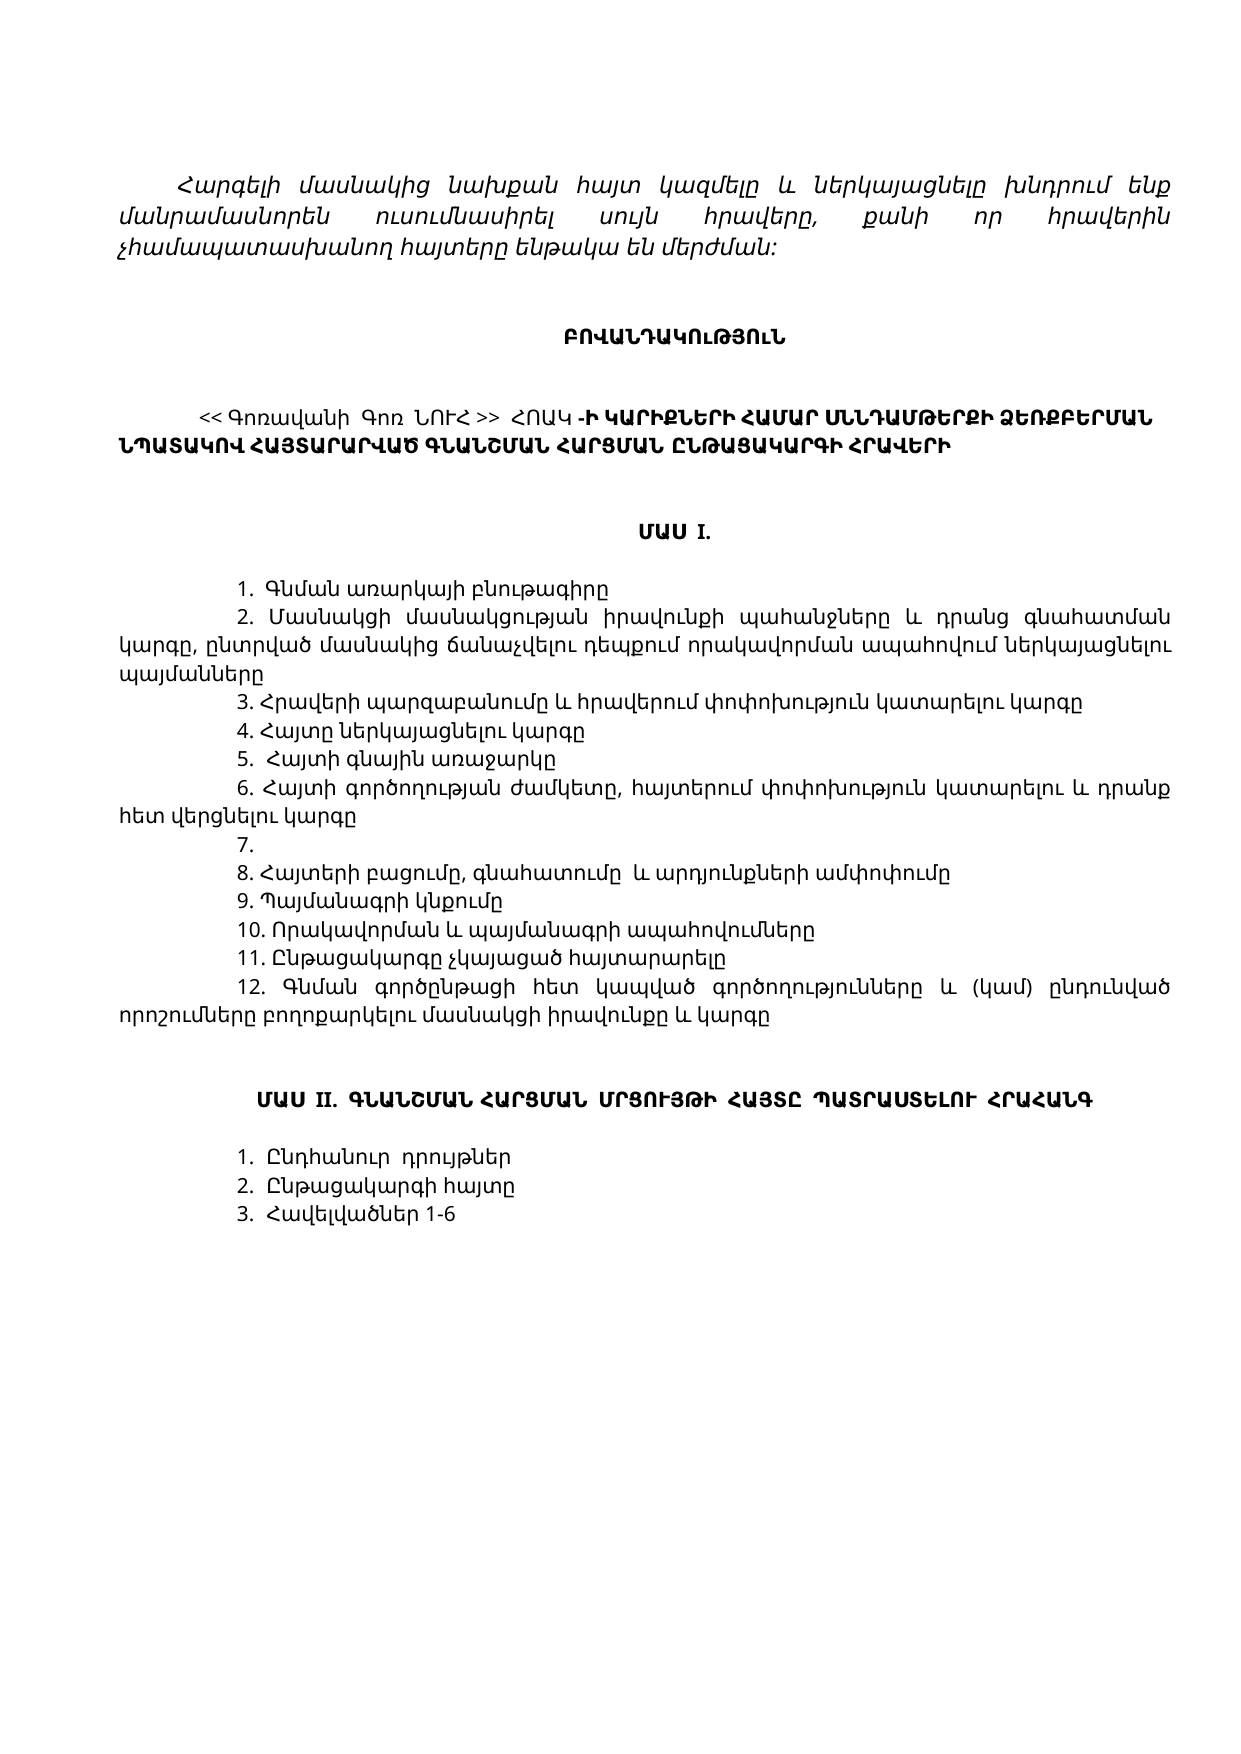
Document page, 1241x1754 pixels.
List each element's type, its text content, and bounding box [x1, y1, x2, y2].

text Հարգելի մասնակից նախքան հայտ կազմելը և ներկայացնելը խնդրում ենք մանրամասնորեն ուսումնասիրել սույն հրավերը, քանի որ հրավերին չհամապատասխանող հայտերը ենթակա են մերժման: [118, 169, 1171, 262]
text 12. Գնման գործընթացի հետ կապված գործողությունները և (կամ) ընդունված որոշումները բողոքարկելու մասնակցի իրավունքը և կարգը [118, 972, 1171, 1029]
text 3. Հավելվածներ 1-6 [118, 1199, 1171, 1228]
text 11. Ընթացակարգը չկայացած հայտարարելը [118, 943, 1171, 972]
text 9. Պայմանագրի կնքումը [118, 887, 1171, 915]
text 2. Ընթացակարգի հայտը [118, 1171, 1171, 1199]
text 1. Գնման առարկայի բնութագիրը [118, 574, 1171, 602]
text ԲՈՎԱՆԴԱԿՈւԹՅՈւՆ [118, 322, 1171, 351]
text 2. Մասնակցի մասնակցության իրավունքի պահանջները և դրանց գնահատման կարգը, ընտրված մասնակից ճանաչվելու դեպքում որակավորման ապահովում ներկայացնելու պայմանները [118, 602, 1171, 687]
text 5. Հայտի գնային առաջարկը [118, 744, 1171, 773]
text 10. Որակավորման և պայմանագրի ապահովումները [118, 915, 1171, 943]
text 6. Հայտի գործողության ժամկետը, հայտերում փոփոխություն կատարելու և դրանք հետ վերցնելու կարգը [118, 773, 1171, 830]
text 4. Հայտը ներկայացնելու կարգը [118, 716, 1171, 744]
text 1. Ընդհանուր դրույթներ [118, 1142, 1171, 1171]
text ՄԱՍ I. [118, 517, 1171, 545]
text << Գոռավանի Գոռ ՆՈՒՀ >> ՀՈԱԿ -Ի ԿԱՐԻՔՆԵՐԻ ՀԱՄԱՐ ՍՆՆԴԱՄԹԵՐՔԻ ՁԵՌՔԲԵՐՄԱՆ ՆՊԱՏԱԿՈՎ ՀԱՅՏԱՐԱՐՎԱԾ ԳՆԱՆՇՄԱՆ ՀԱՐՑՄԱՆ ԸՆԹԱՑԱԿԱՐԳԻ ՀՐԱՎԵՐԻ [118, 403, 1171, 460]
text 8. Հայտերի բացումը, գնահատումը և արդյունքների ամփոփումը [118, 858, 1171, 887]
text 3. Հրավերի պարզաբանումը և հրավերում փոփոխություն կատարելու կարգը [118, 687, 1171, 716]
text ՄԱՍ II. ԳՆԱՆՇՄԱՆ ՀԱՐՑՄԱՆ ՄՐՑՈՒՅԹԻ ՀԱՅՏԸ ՊԱՏՐԱՍՏԵԼՈՒ ՀՐԱՀԱՆԳ [118, 1086, 1171, 1114]
text 7. [118, 830, 1171, 858]
